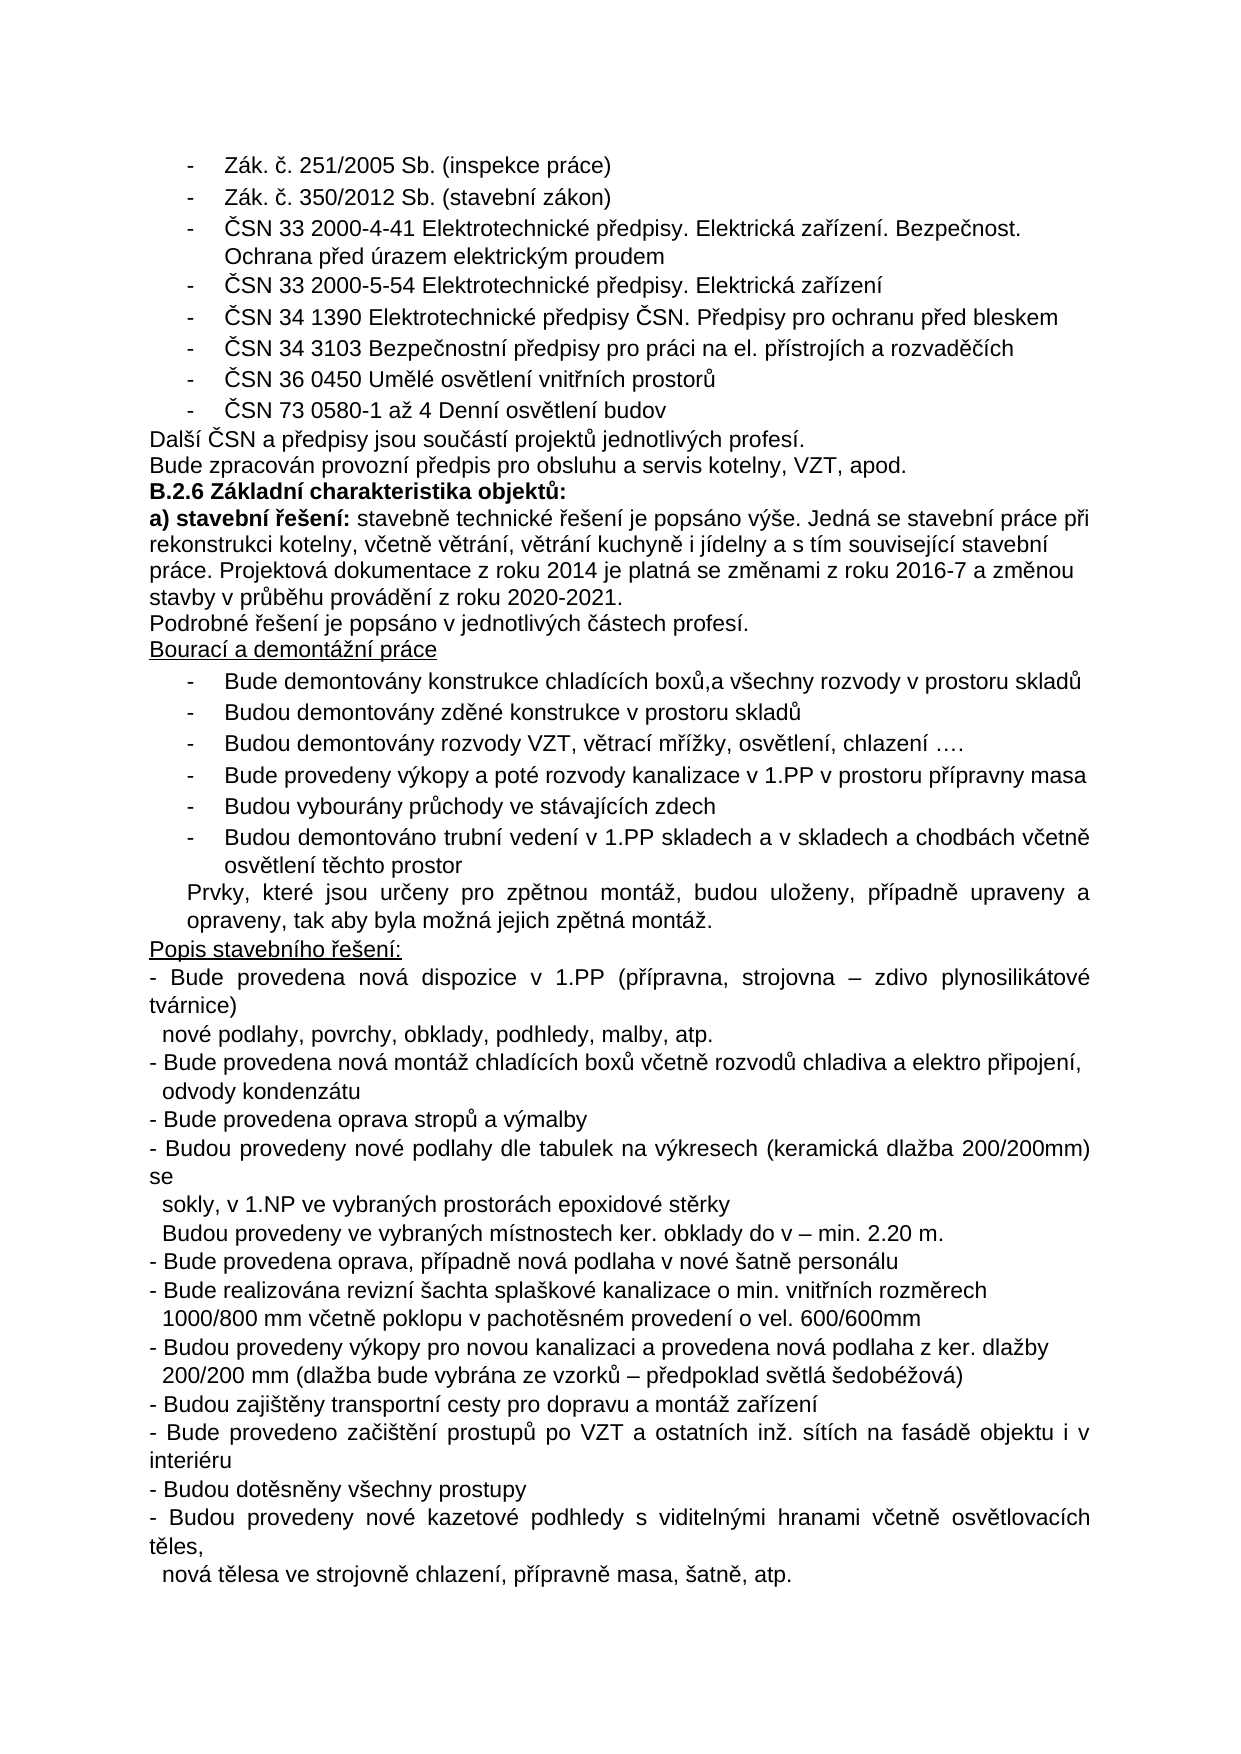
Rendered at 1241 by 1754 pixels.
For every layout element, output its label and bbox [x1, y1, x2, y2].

table_header [148, 148, 1093, 1591]
